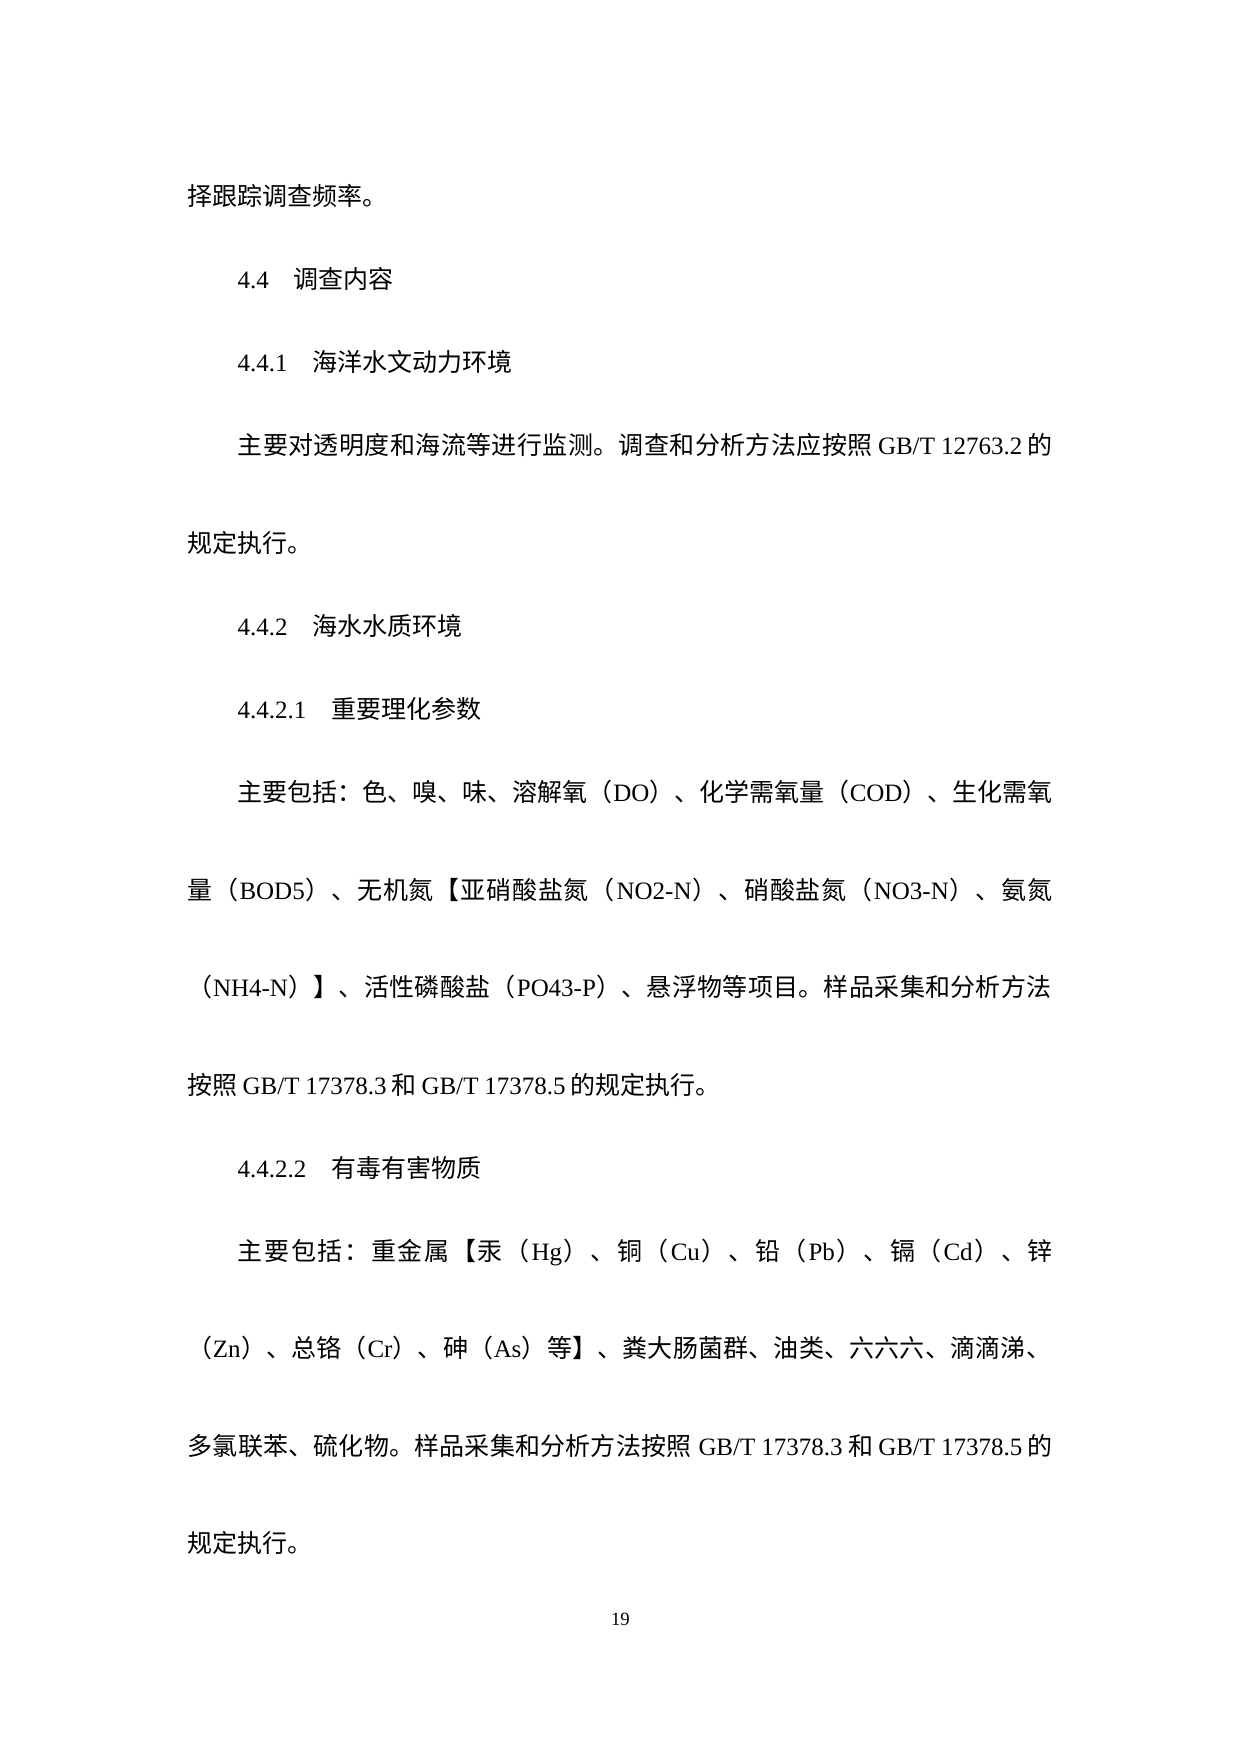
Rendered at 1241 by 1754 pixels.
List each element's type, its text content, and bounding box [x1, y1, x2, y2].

text 4.4.1 海洋水文动力环境 [187, 328, 1053, 393]
text 4.4.2 海水水质环境 [187, 592, 1053, 657]
text 4.4 调查内容 [187, 245, 1053, 310]
text 4.4.2.2 有毒有害物质 [187, 1134, 1053, 1199]
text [187, 162, 1053, 227]
text 主要包括：重金属【汞（Hg）、铜（Cu）、铅（Pb）、镉（Cd）、锌（Zn）、总铬（Cr）、砷（As）等】、粪大肠菌群、油类、六六六、滴滴涕、多氯联苯、硫化物。样品采集和分析方法按照GB/T 17378.3和GB/T 17378.5的规定执行。 [187, 1217, 1053, 1574]
text 4.4.2.1 重要理化参数 [187, 675, 1053, 740]
text 主要包括：色、嗅、味、溶解氧（DO）、化学需氧量（COD）、生化需氧量（BOD5）、无机氮【亚硝酸盐氮（NO2-N）、硝酸盐氮（NO3-N）、氨氮（NH4-N）】、活性磷酸盐（PO43-P）、悬浮物等项目。样品采集和分析方法按照GB/T 17378.3和GB/T 17378.5的规定执行。 [187, 758, 1053, 1116]
text 主要对透明度和海流等进行监测。调查和分析方法应按照GB/T 12763.2的规定执行。 [187, 411, 1053, 574]
